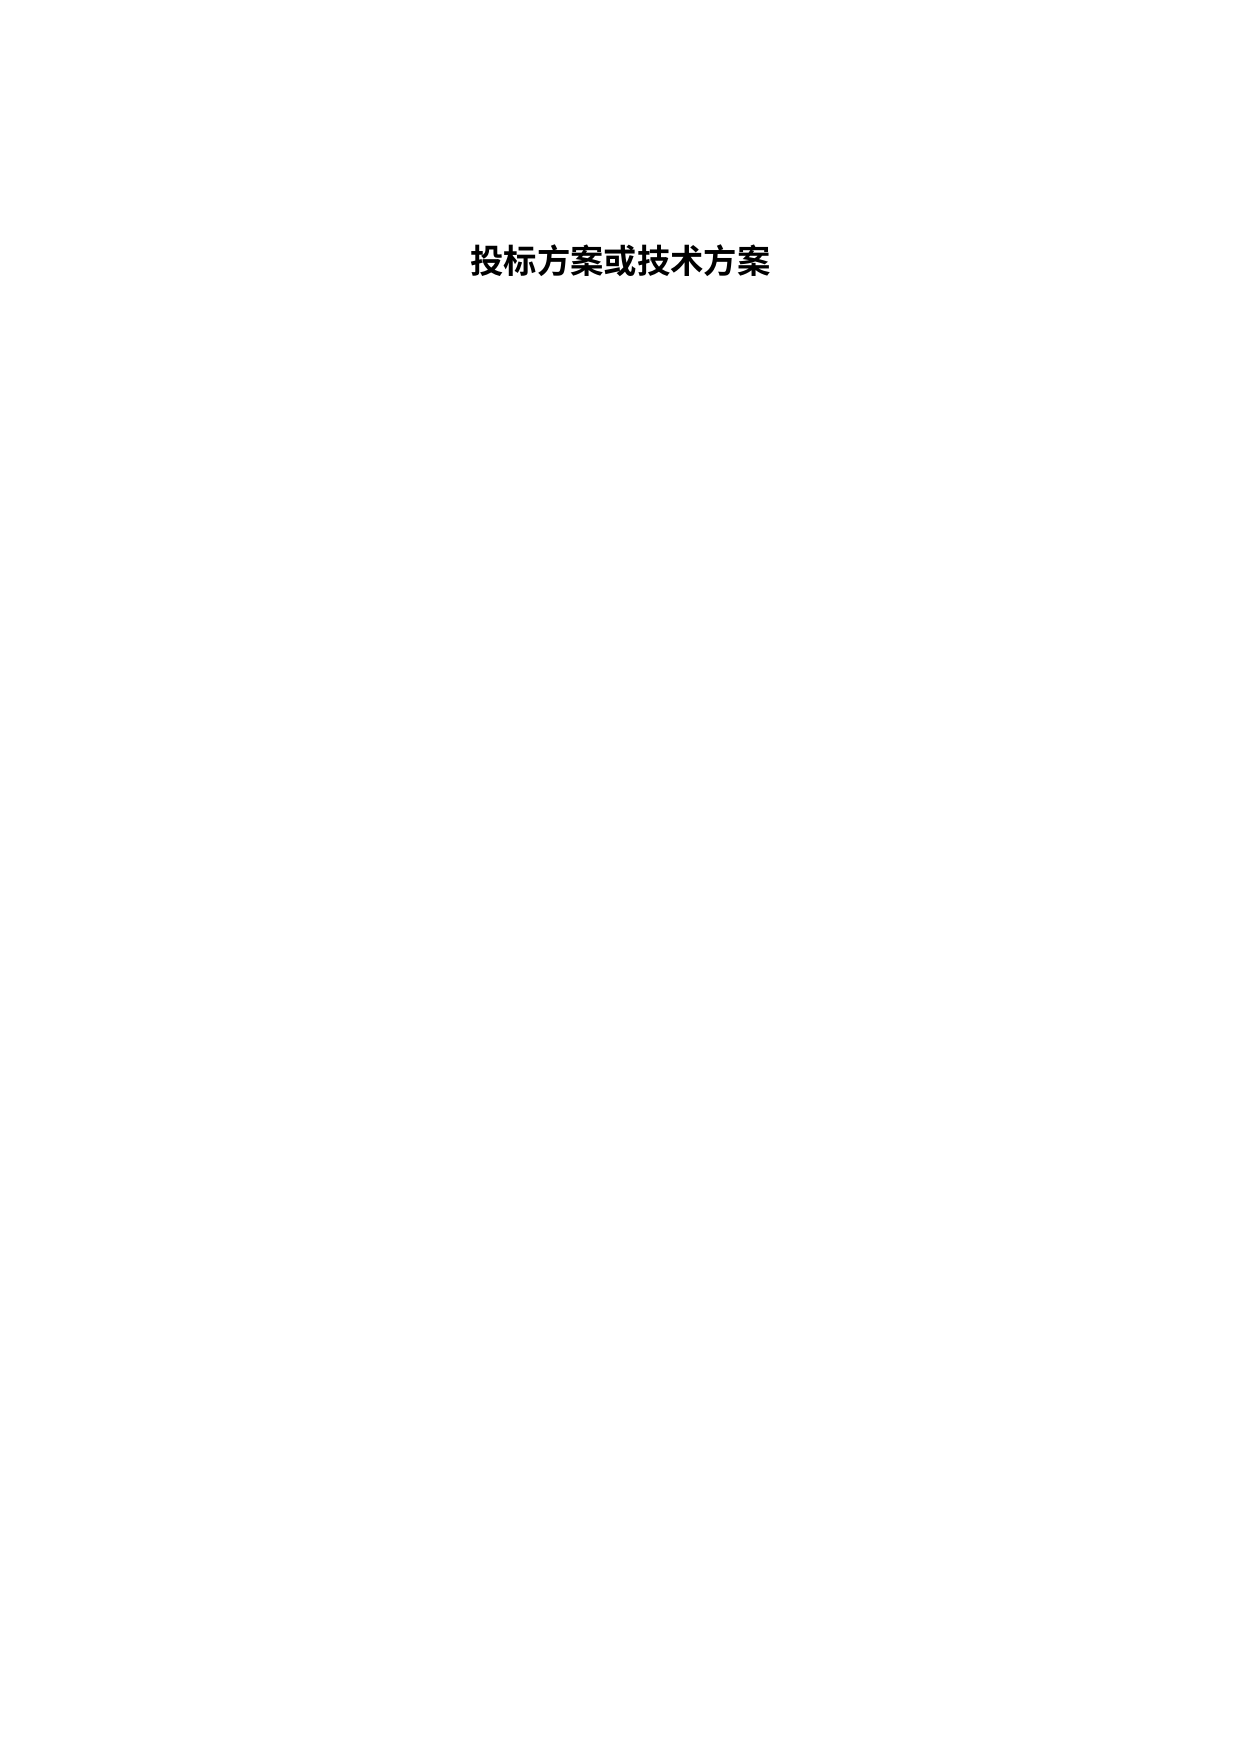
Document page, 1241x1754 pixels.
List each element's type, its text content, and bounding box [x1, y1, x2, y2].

text 投标方案或技术方案 [187, 227, 1053, 292]
